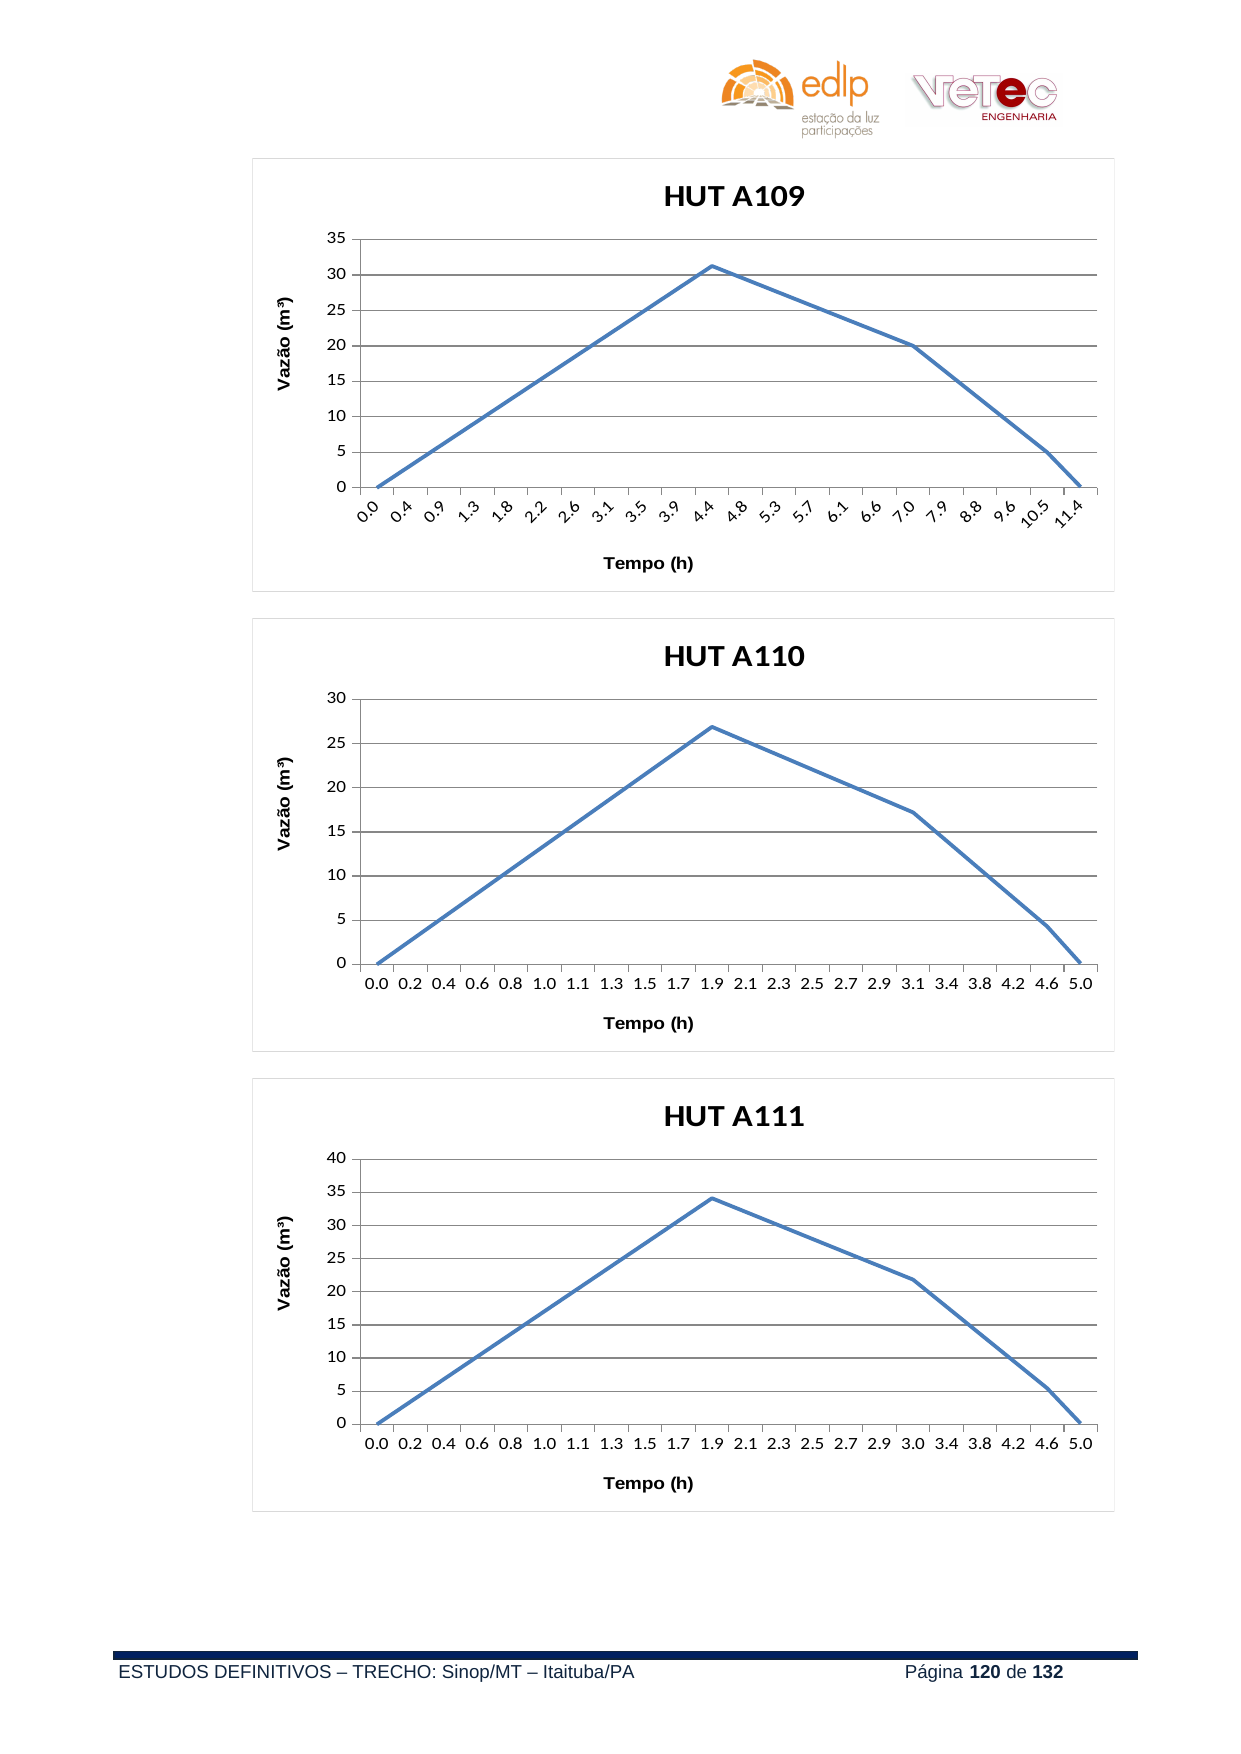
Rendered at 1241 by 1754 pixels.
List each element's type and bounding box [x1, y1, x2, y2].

picture [700, 27, 893, 158]
picture [904, 73, 1064, 127]
